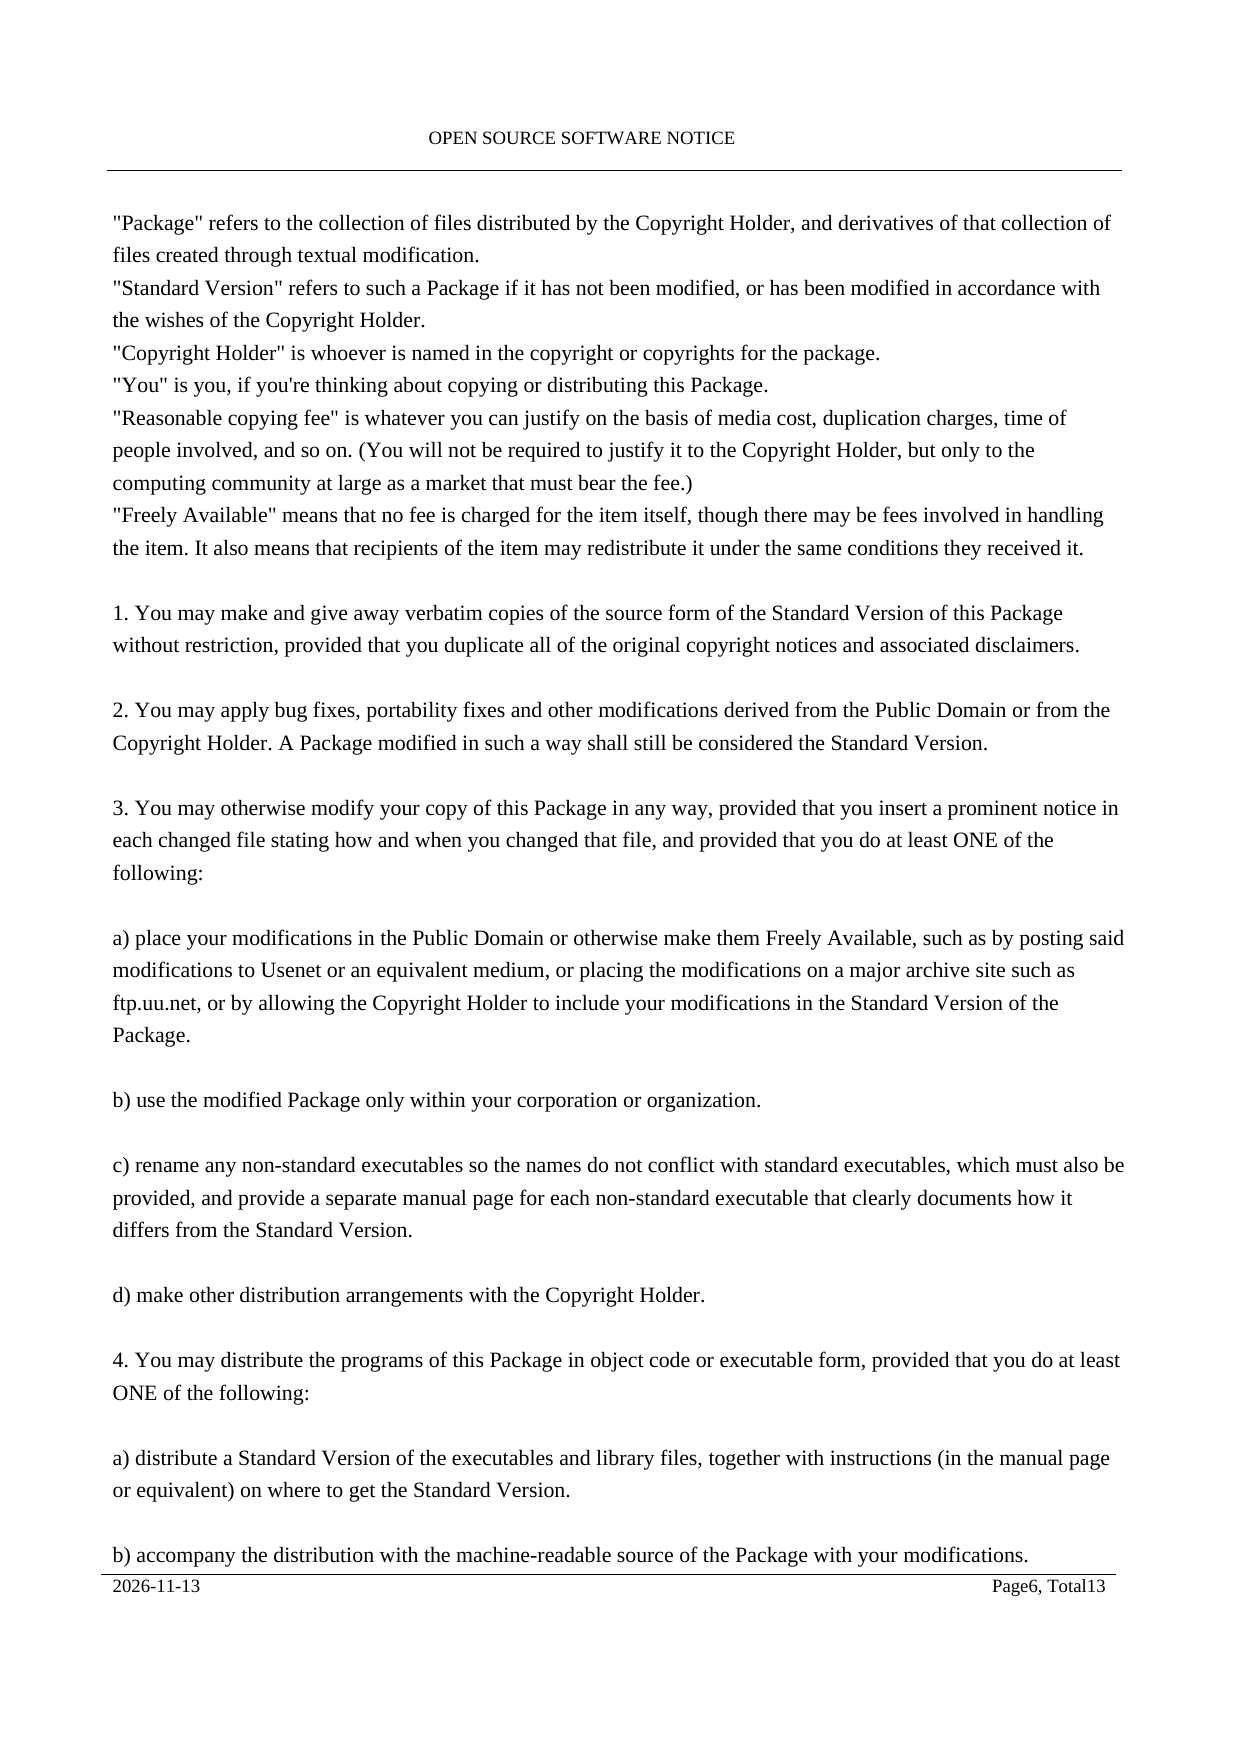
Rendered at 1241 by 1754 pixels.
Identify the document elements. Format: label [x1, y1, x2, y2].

text [112, 206, 1128, 1571]
